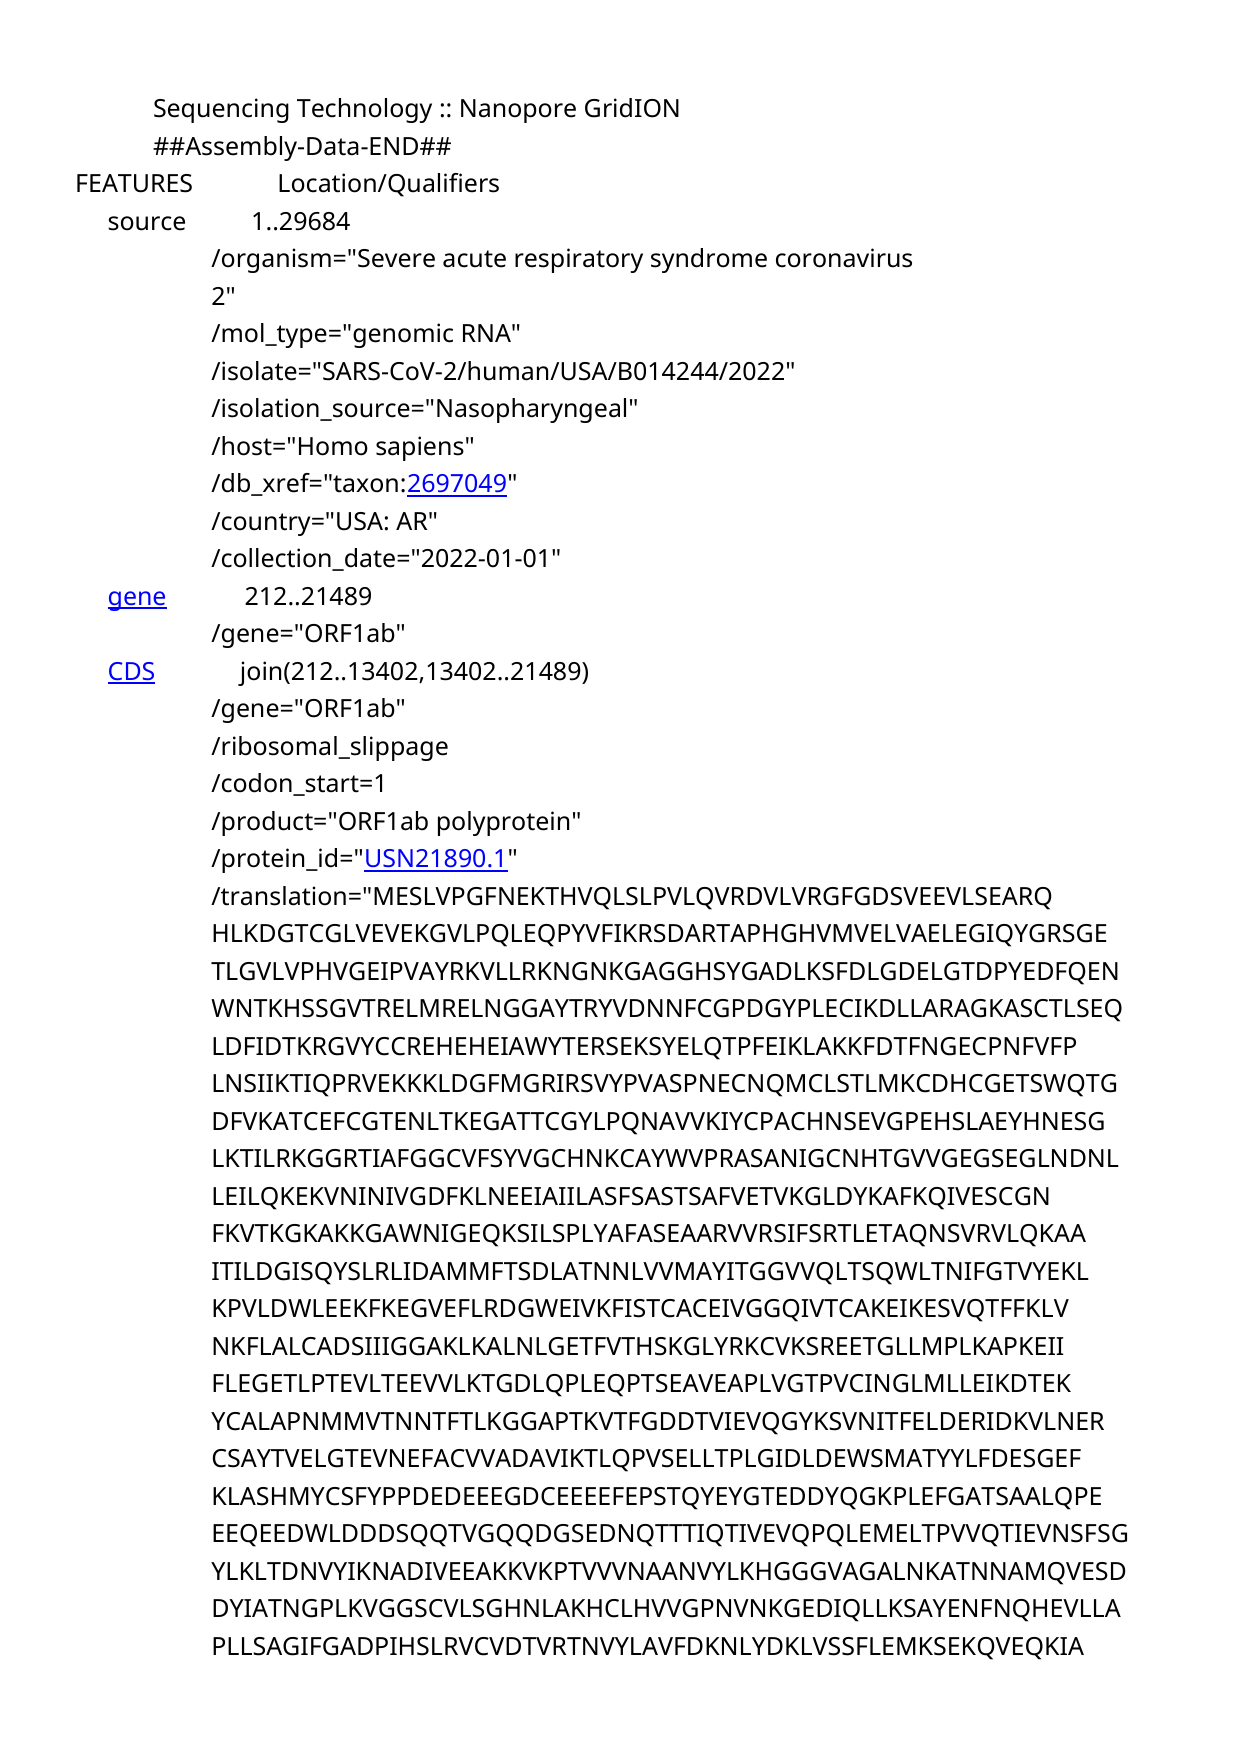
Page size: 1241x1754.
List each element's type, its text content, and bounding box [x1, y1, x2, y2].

text TLGVLVPHVGEIPVAYRKVLLRKNGNKGAGGHSYGADLKSFDLGDELGTDPYEDFQEN [75, 952, 1165, 989]
text EEQEEDWLDDDSQQTVGQQDGSEDNQTTTIQTIVEVQPQLEMELTPVVQTIEVNSFSG [75, 1514, 1165, 1552]
text LNSIIKTIQPRVEKKKLDGFMGRIRSVYPVASPNECNQMCLSTLMKCDHCGETSWQTG [75, 1064, 1165, 1102]
text LDFIDTKRGVYCCREHEHEIAWYTERSEKSYELQTPFEIKLAKKFDTFNGECPNFVFP [75, 1027, 1165, 1064]
text /protein_id="USN21890.1" [75, 839, 1165, 877]
text /ribosomal_slippage [75, 727, 1165, 764]
text CSAYTVELGTEVNEFACVVADAVIKTLQPVSELLTPLGIDLDEWSMATYYLFDESGEF [75, 1439, 1165, 1477]
text gene 212..21489 [75, 577, 1165, 614]
text KPVLDWLEEKFKEGVEFLRDGWEIVKFISTCACEIVGGQIVTCAKEIKESVQTFFKLV [75, 1289, 1165, 1327]
text /organism="Severe acute respiratory syndrome coronavirus [75, 239, 1165, 277]
text DYIATNGPLKVGGSCVLSGHNLAKHCLHVVGPNVNKGEDIQLLKSAYENFNQHEVLLA [75, 1589, 1165, 1627]
text /collection_date="2022-01-01" [75, 539, 1165, 577]
text DFVKATCEFCGTENLTKEGATTCGYLPQNAVVKIYCPACHNSEVGPEHSLAEYHNESG [75, 1102, 1165, 1139]
text FLEGETLPTEVLTEEVVLKTGDLQPLEQPTSEAVEAPLVGTPVCINGLMLLEIKDTEK [75, 1364, 1165, 1402]
text 2" [75, 277, 1165, 314]
text HLKDGTCGLVEVEKGVLPQLEQPYVFIKRSDARTAPHGHVMVELVAELEGIQYGRSGE [75, 914, 1165, 952]
text FKVTKGKAKKGAWNIGEQKSILSPLYAFASEAARVVRSIFSRTLETAQNSVRVLQKAA [75, 1214, 1165, 1252]
text LEILQKEKVNINIVGDFKLNEEIAIILASFSASTSAFVETVKGLDYKAFKQIVESCGN [75, 1177, 1165, 1214]
text CDS join(212..13402,13402..21489) [75, 652, 1165, 689]
text /product="ORF1ab polyprotein" [75, 802, 1165, 839]
text ##Assembly-Data-END## [75, 127, 1165, 164]
text PLLSAGIFGADPIHSLRVCVDTVRTNVYLAVFDKNLYDKLVSSFLEMKSEKQVEQKIA [75, 1627, 1165, 1664]
text Sequencing Technology :: Nanopore GridION [75, 89, 1165, 127]
text NKFLALCADSIIIGGAKLKALNLGETFVTHSKGLYRKCVKSREETGLLMPLKAPKEII [75, 1327, 1165, 1364]
text FEATURES Location/Qualifiers [75, 164, 1165, 202]
text source 1..29684 [75, 202, 1165, 239]
text /codon_start=1 [75, 764, 1165, 802]
text /isolation_source="Nasopharyngeal" [75, 389, 1165, 427]
text LKTILRKGGRTIAFGGCVFSYVGCHNKCAYWVPRASANIGCNHTGVVGEGSEGLNDNL [75, 1139, 1165, 1177]
text /isolate="SARS-CoV-2/human/USA/B014244/2022" [75, 352, 1165, 389]
text ITILDGISQYSLRLIDAMMFTSDLATNNLVVMAYITGGVVQLTSQWLTNIFGTVYEKL [75, 1252, 1165, 1289]
text /db_xref="taxon:2697049" [75, 464, 1165, 502]
text /host="Homo sapiens" [75, 427, 1165, 464]
text YCALAPNMMVTNNTFTLKGGAPTKVTFGDDTVIEVQGYKSVNITFELDERIDKVLNER [75, 1402, 1165, 1439]
text /translation="MESLVPGFNEKTHVQLSLPVLQVRDVLVRGFGDSVEEVLSEARQ [75, 877, 1165, 914]
text /mol_type="genomic RNA" [75, 314, 1165, 352]
text /gene="ORF1ab" [75, 689, 1165, 727]
text KLASHMYCSFYPPDEDEEEGDCEEEEFEPSTQYEYGTEDDYQGKPLEFGATSAALQPE [75, 1477, 1165, 1514]
text /gene="ORF1ab" [75, 614, 1165, 652]
text WNTKHSSGVTRELMRELNGGAYTRYVDNNFCGPDGYPLECIKDLLARAGKASCTLSEQ [75, 989, 1165, 1027]
text /country="USA: AR" [75, 502, 1165, 539]
text YLKLTDNVYIKNADIVEEAKKVKPTVVVNAANVYLKHGGGVAGALNKATNNAMQVESD [75, 1552, 1165, 1589]
